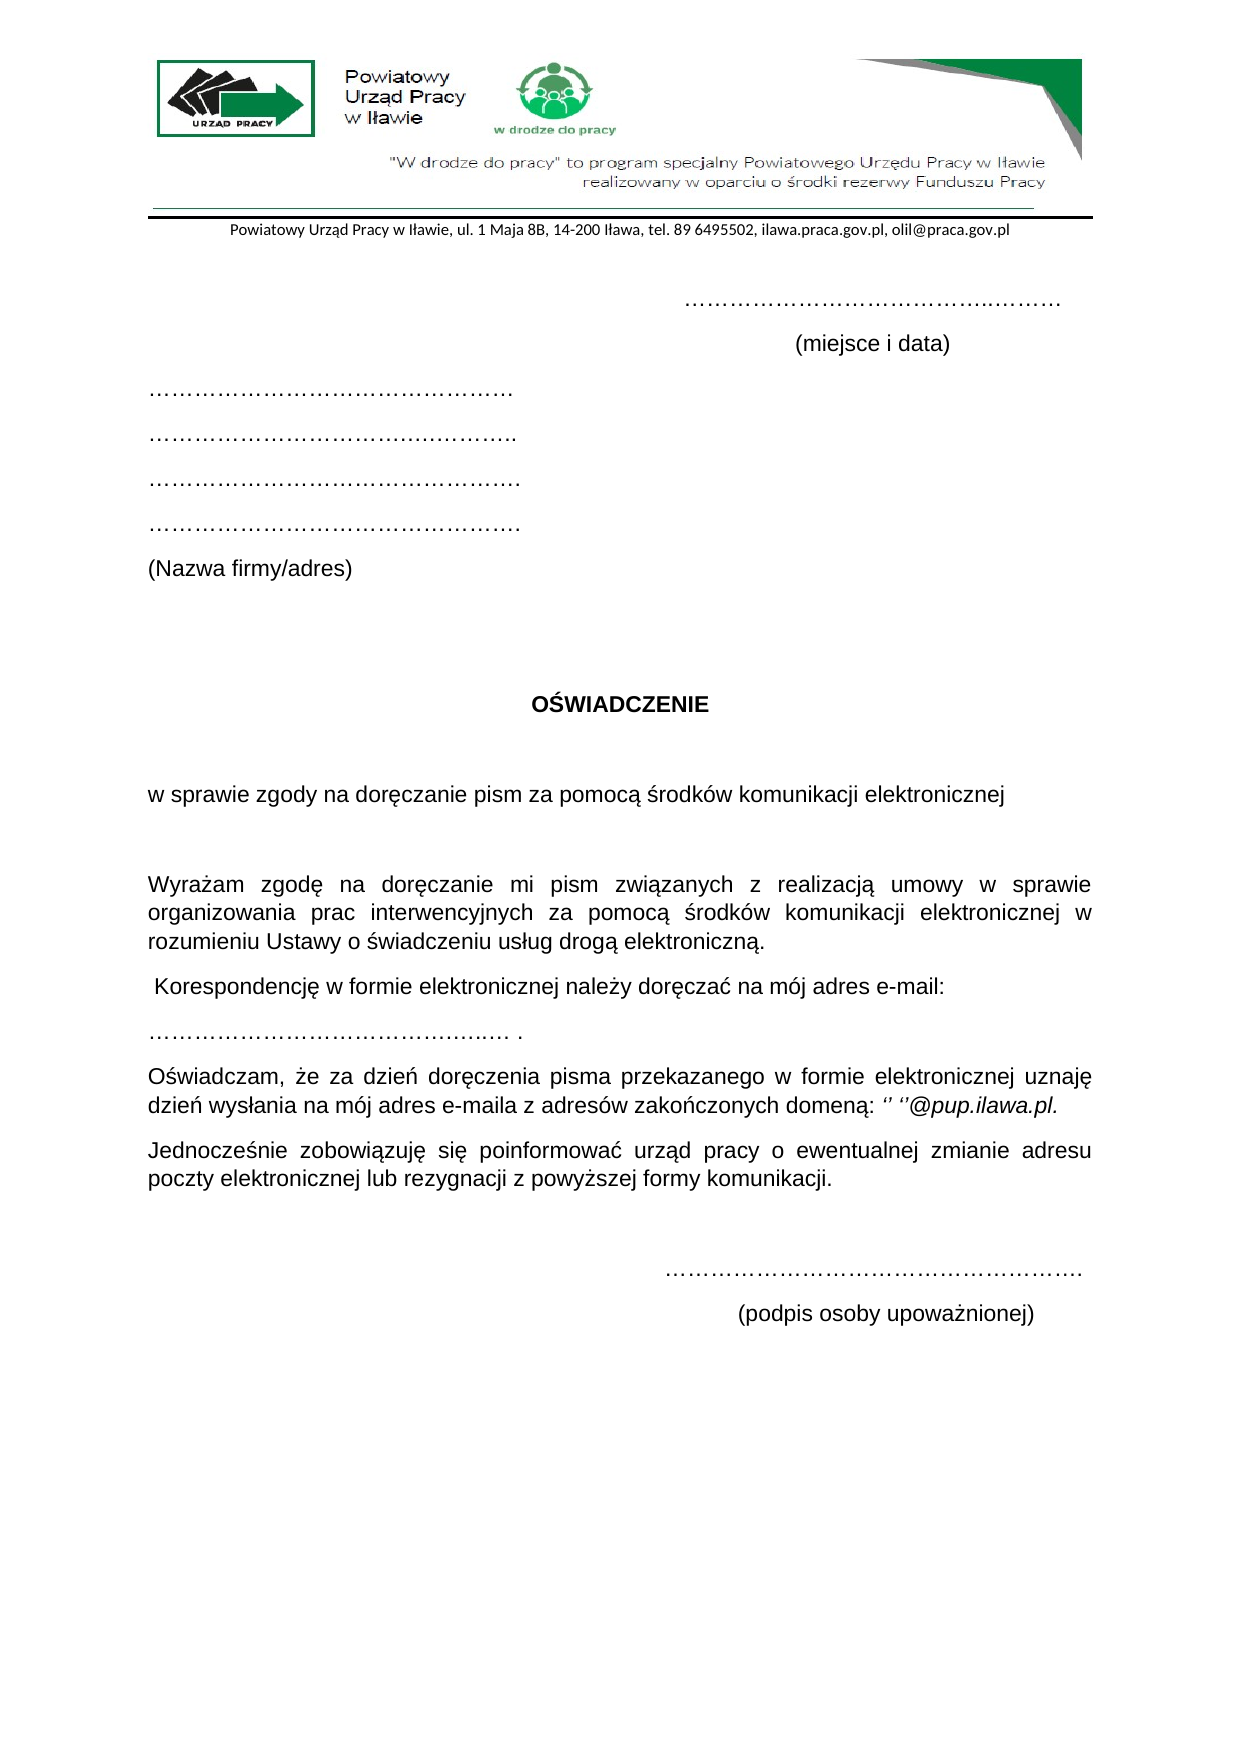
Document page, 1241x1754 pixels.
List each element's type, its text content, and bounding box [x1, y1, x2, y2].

text Wyrażam zgodę na doręczanie mi pism związanych z realizacją umowy w sprawie organizowania prac interwencyjnych za pomocą środków komunikacji elektronicznej w rozumieniu Ustawy o świadczeniu usług drogą elektroniczną. [148, 871, 1093, 954]
text …………………………………………. [148, 510, 1093, 536]
text ………………………………….…..… . [148, 1018, 1093, 1044]
text Korespondencję w formie elektronicznej należy doręczać na mój adres e-mail: [148, 973, 1093, 999]
text w sprawie zgody na doręczanie pism za pomocą środków komunikacji elektronicznej [148, 781, 1093, 807]
picture [147, 53, 1093, 214]
text (podpis osoby upoważnionej) [664, 1300, 1093, 1327]
text …………………………………………. [148, 465, 1093, 491]
text ………………………………………… [148, 375, 1093, 401]
text …………………………………..……… [664, 284, 1093, 311]
text OŚWIADCZENIE [148, 691, 1093, 717]
text Oświadczam, że za dzień doręczenia pisma przekazanego w formie elektronicznej uznaję dzień wysłania na mój adres e-maila z adresów zakończonych domeną: ‘’ ‘’@pup.ilawa.pl. [148, 1063, 1093, 1118]
text …………………………….….……….. [148, 420, 1093, 446]
text Jednocześnie zobowiązuję się poinformować urząd pracy o ewentualnej zmianie adresu poczty elektronicznej lub rezygnacji z powyższej formy komunikacji. [148, 1137, 1093, 1191]
text (miejsce i data) [664, 330, 1093, 356]
text ………………………………………………. [664, 1255, 1093, 1282]
text (Nazwa firmy/adres) [148, 555, 1093, 582]
